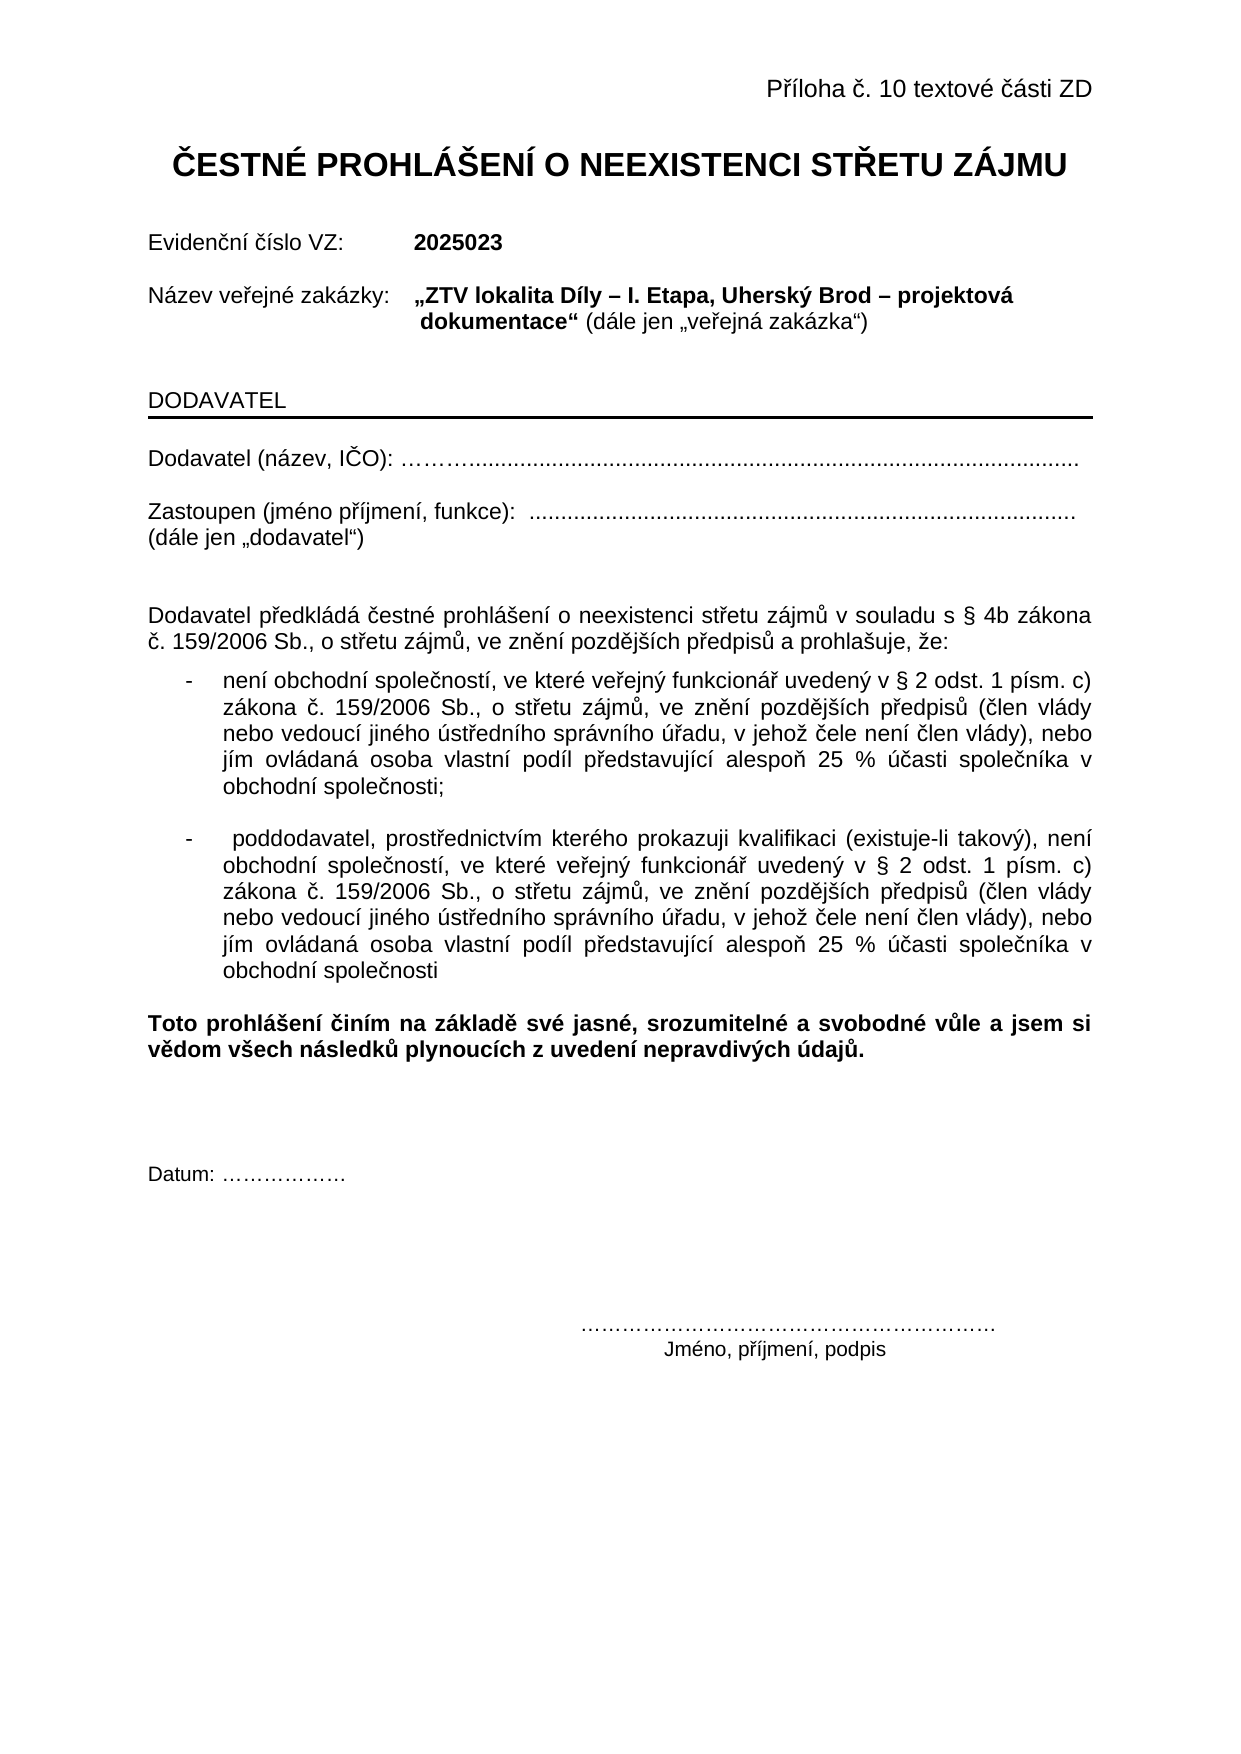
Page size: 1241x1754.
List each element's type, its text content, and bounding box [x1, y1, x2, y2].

text Jméno, příjmení, podpis [590, 1337, 1196, 1361]
subtitle ČESTNÉ PROHLÁŠENÍ O NEEXISTENCI STŘETU ZÁJMU [148, 156, 1093, 181]
text Toto prohlášení činím na základě své jasné, srozumitelné a svobodné vůle a jsem si vědom všech následků plynoucích z uvedení nepravdivých údajů. [148, 1010, 1093, 1062]
list není obchodní společností, ve které veřejný funkcionář uvedený v § 2 odst. 1 písm. c) zákona č. 159/2006 Sb., o střetu zájmů, ve znění pozdějších předpisů (člen vlády nebo vedoucí jiného ústředního správního úřadu, v jehož čele není člen vlády), nebo jím ovládaná osoba vlastní podíl představující alespoň 25 % účasti společníka v obchodní společnosti; [185, 667, 1093, 799]
subtitle …………………………………………………… [148, 1312, 1093, 1337]
text Zastoupen (jméno příjmení, funkce): ...................................................................................... [148, 498, 1093, 524]
text Dodavatel předkládá čestné prohlášení o neexistenci střetu zájmů v souladu s § 4b zákona č. 159/2006 Sb., o střetu zájmů, ve znění pozdějších předpisů a prohlašuje, že: [148, 602, 1093, 655]
list poddodavatel, prostřednictvím kterého prokazuji kvalifikaci (existuje-li takový), není obchodní společností, ve které veřejný funkcionář uvedený v § 2 odst. 1 písm. c) zákona č. 159/2006 Sb., o střetu zájmů, ve znění pozdějších předpisů (člen vlády nebo vedoucí jiného ústředního správního úřadu, v jehož čele není člen vlády), nebo jím ovládaná osoba vlastní podíl představující alespoň 25 % účasti společníka v obchodní společnosti [185, 825, 1093, 983]
text Název veřejné zakázky: „ZTV lokalita Díly – I. Etapa, Uherský Brod – projektová [148, 282, 1093, 308]
text DODAVATEL [148, 387, 1093, 416]
text dokumentace“ (dále jen „veřejná zakázka“) [148, 308, 1093, 334]
text Evidenční číslo VZ: 2025023 [148, 229, 1093, 256]
text Dodavatel (název, IČO): ………................................................................................................ [148, 445, 1093, 472]
text (dále jen „dodavatel“) [148, 524, 1093, 551]
subtitle Datum: ……………… [148, 1162, 1093, 1187]
